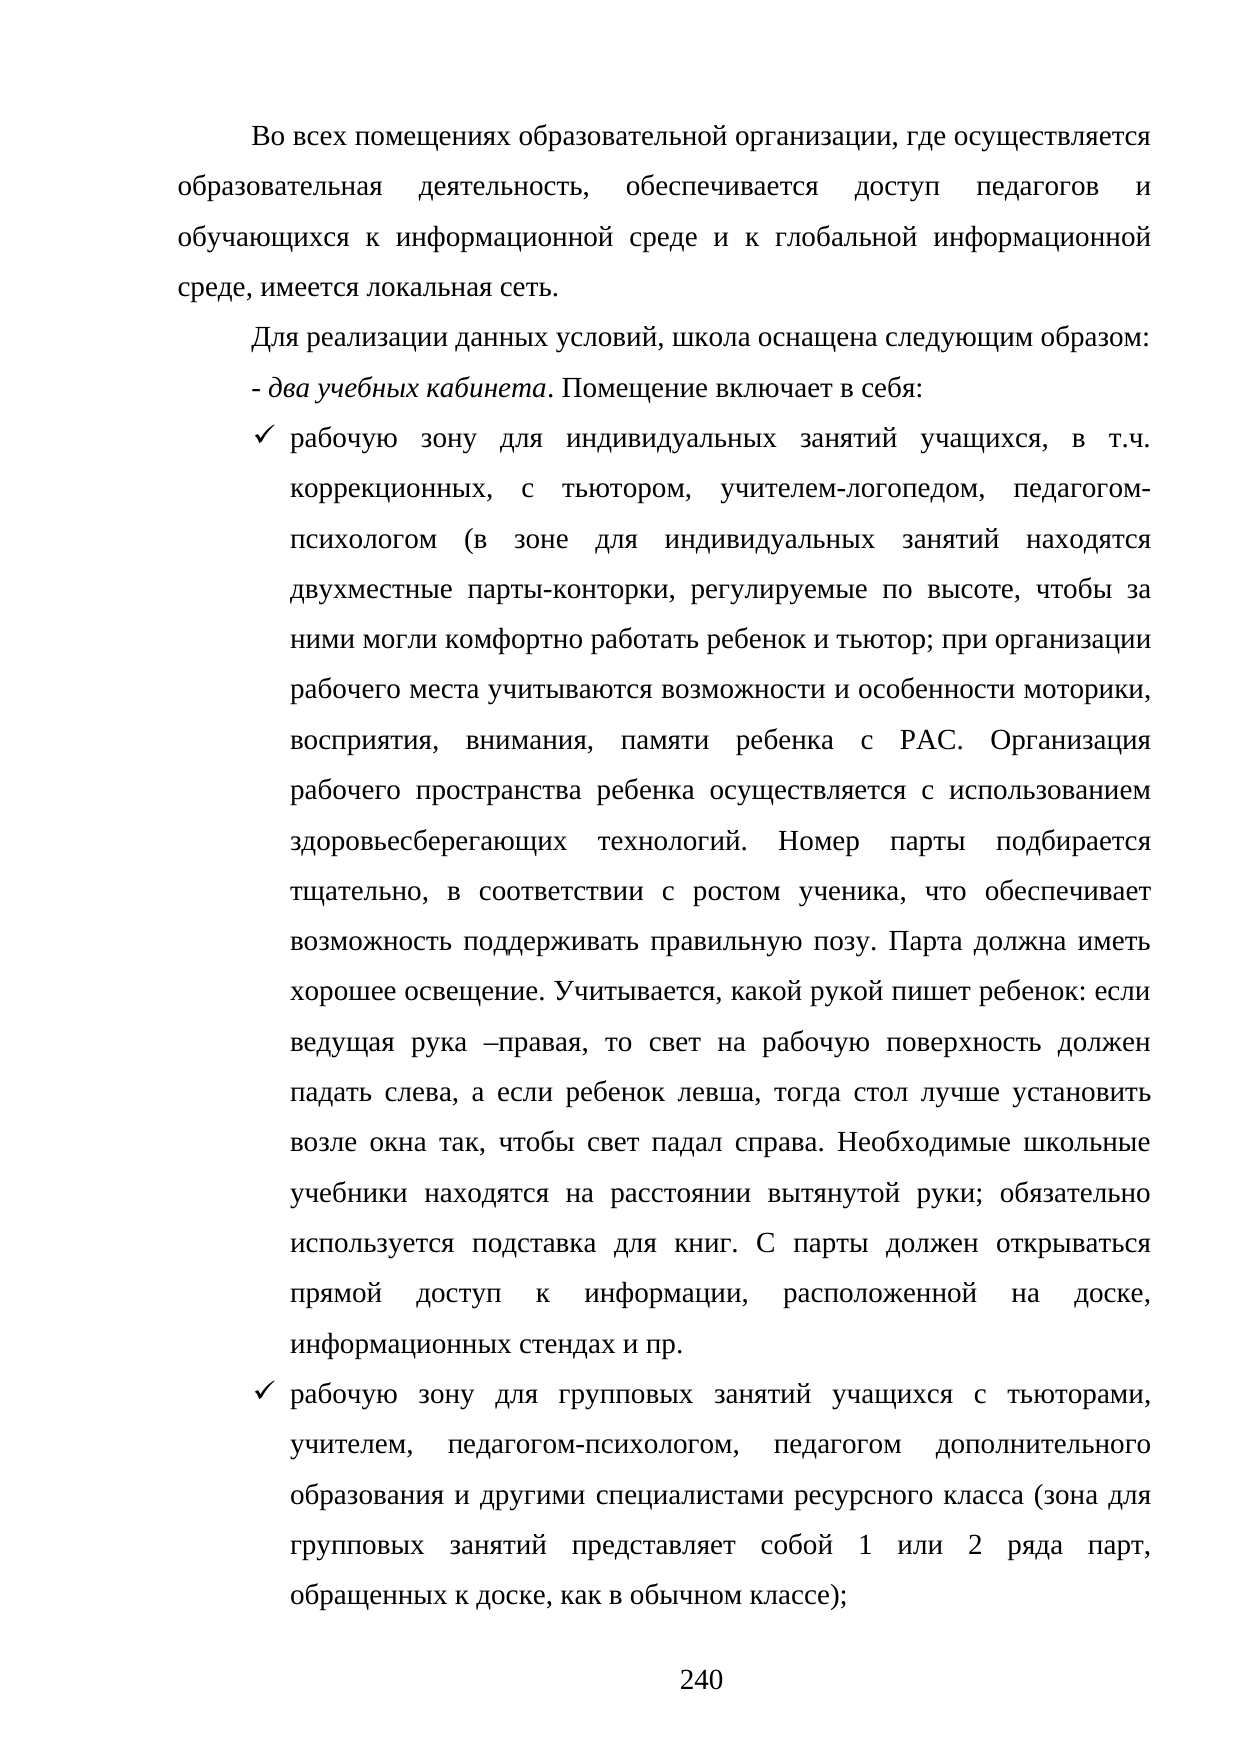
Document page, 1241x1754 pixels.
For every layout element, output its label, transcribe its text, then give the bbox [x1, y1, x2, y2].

list рабочую зону для групповых занятий учащихся с тьюторами, учителем, педагогом-психологом, педагогом дополнительного образования и другими специалистами ресурсного класса (зона для групповых занятий представляет собой 1 или 2 ряда парт, обращенных к доске, как в обычном классе); [252, 1376, 1152, 1611]
text Во всех помещениях образовательной организации, где осуществляется образовательная деятельность, обеспечивается доступ педагогов и обучающихся к информационной среде и к глобальной информационной среде, имеется локальная сеть. [177, 118, 1152, 303]
text - два учебных кабинета. Помещение включает в себя: [177, 370, 1152, 403]
list рабочую зону для индивидуальных занятий учащихся, в т.ч. коррекционных, с тьютором, учителем-логопедом, педагогом-психологом (в зоне для индивидуальных занятий находятся двухместные парты-конторки, регулируемые по высоте, чтобы за ними могли комфортно работать ребенок и тьютор; при организации рабочего места учитываются возможности и особенности моторики, восприятия, внимания, памяти ребенка с РАС. Организация рабочего пространства ребенка осуществляется с использованием здоровьесберегающих технологий. Номер парты подбирается тщательно, в соответствии с ростом ученика, что обеспечивает возможность поддерживать правильную позу. Парта должна иметь хорошее освещение. Учитывается, какой рукой пишет ребенок: если ведущая рука –правая, то свет на рабочую поверхность должен падать слева, а если ребенок левша, тогда стол лучше установить возле окна так, чтобы свет падал справа. Необходимые школьные учебники находятся на расстоянии вытянутой руки; обязательно используется подставка для книг. С парты должен открываться прямой доступ к информации, расположенной на доске, информационных стендах и пр. [252, 420, 1152, 1359]
text Для реализации данных условий, школа оснащена следующим образом: [177, 319, 1152, 353]
